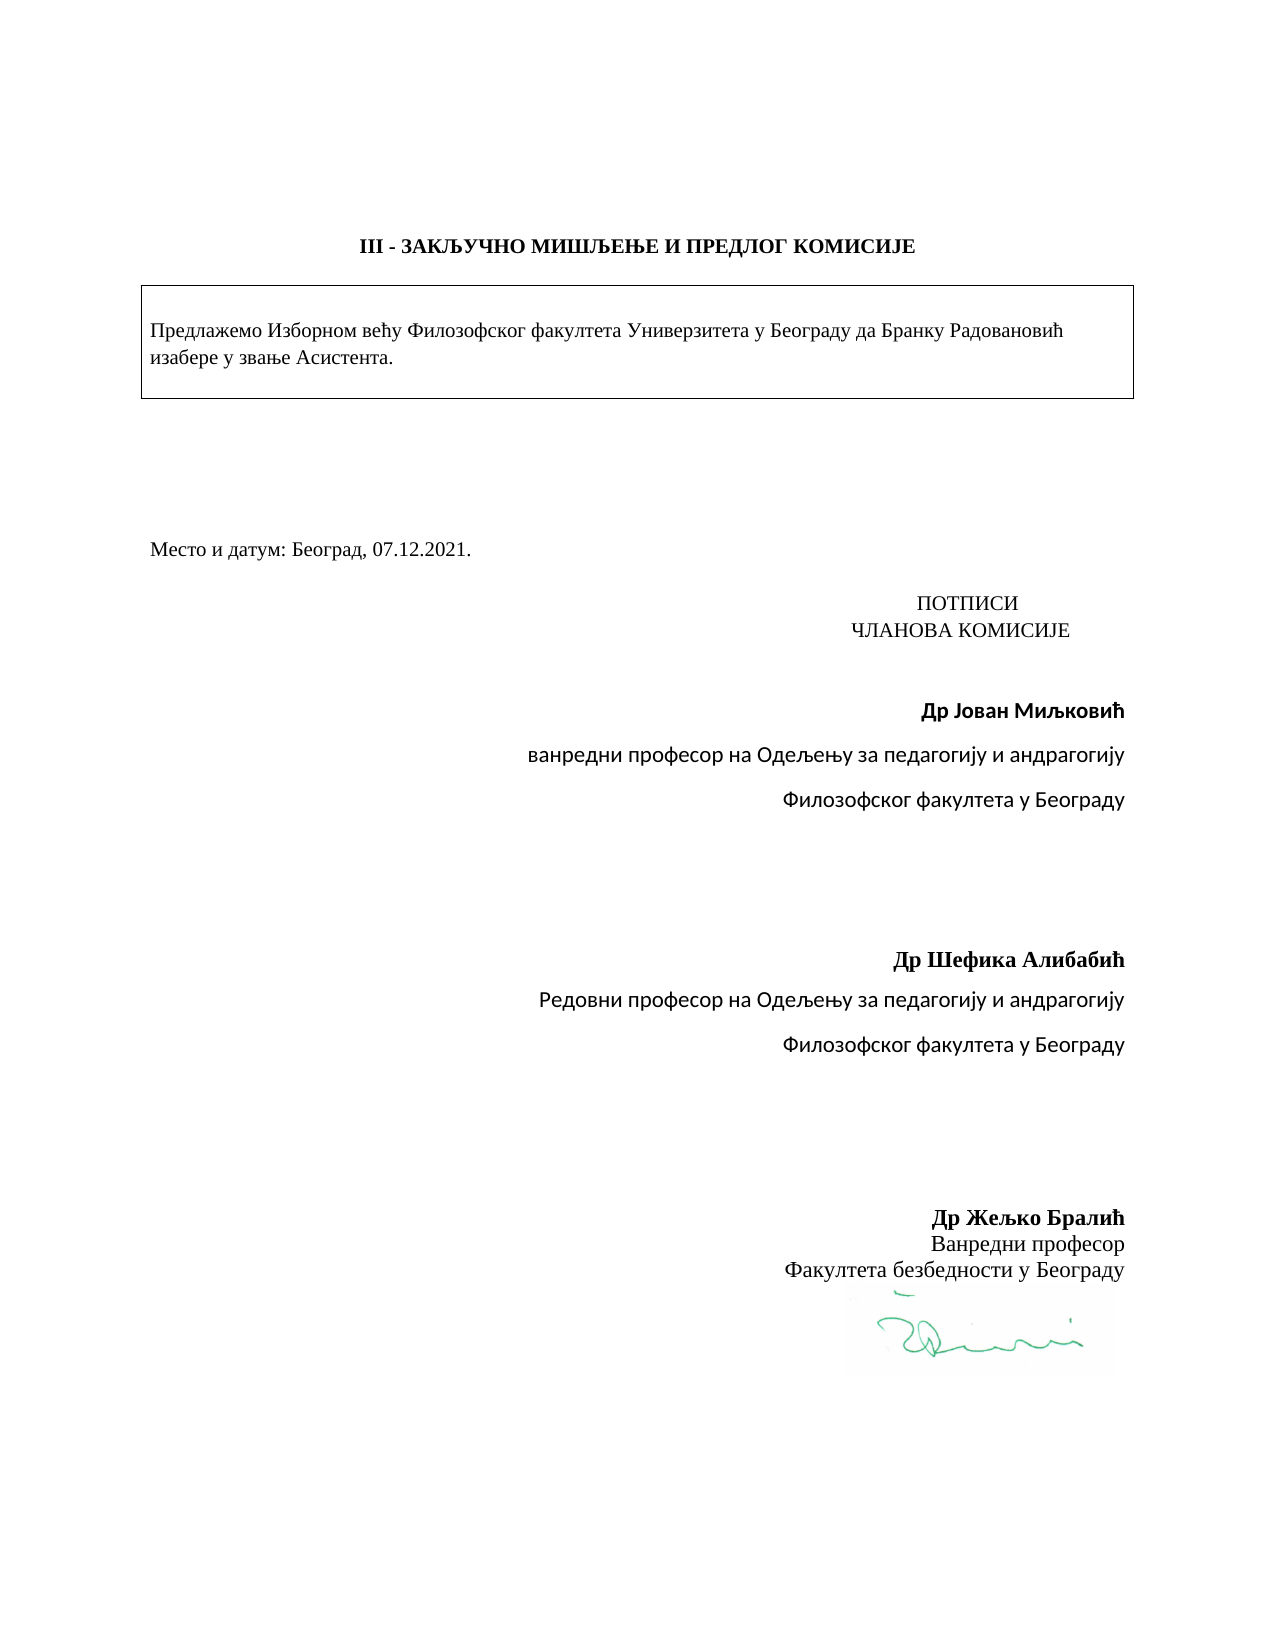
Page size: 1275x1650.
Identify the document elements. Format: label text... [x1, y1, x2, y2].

text Др Шефика Алибабић [150, 946, 1125, 973]
text Др Јован Миљковић [150, 696, 1125, 724]
text Место и датум: Београд, 07.12.2021. [150, 534, 1125, 561]
text ванредни професор на Одељењу за педагогију и андрагогију [150, 741, 1125, 768]
text Филозофског факултета у Београду [150, 785, 1125, 813]
text Редовни професор на Одељењу за педагогију и андрагогију [150, 985, 1125, 1013]
list Др Жељко Бралић [150, 1204, 1125, 1230]
text ПОТПИСИ [150, 588, 1125, 615]
text Предлажемо Изборном већу Филозофског факултета Универзитета у Београду да Бранку Радовановић изабере у звање Асистента. [150, 315, 1125, 369]
list Факултета безбедности у Београду [150, 1256, 1125, 1283]
text III - ЗАКЉУЧНО МИШЉЕЊЕ И ПРЕДЛОГ КОМИСИЈЕ [150, 231, 1125, 258]
picture [843, 1282, 1118, 1377]
list Ванредни професор [150, 1230, 1125, 1256]
text ЧЛАНОВА КОМИСИЈЕ [150, 615, 1125, 642]
text Филозофског факултета у Београду [150, 1030, 1125, 1058]
